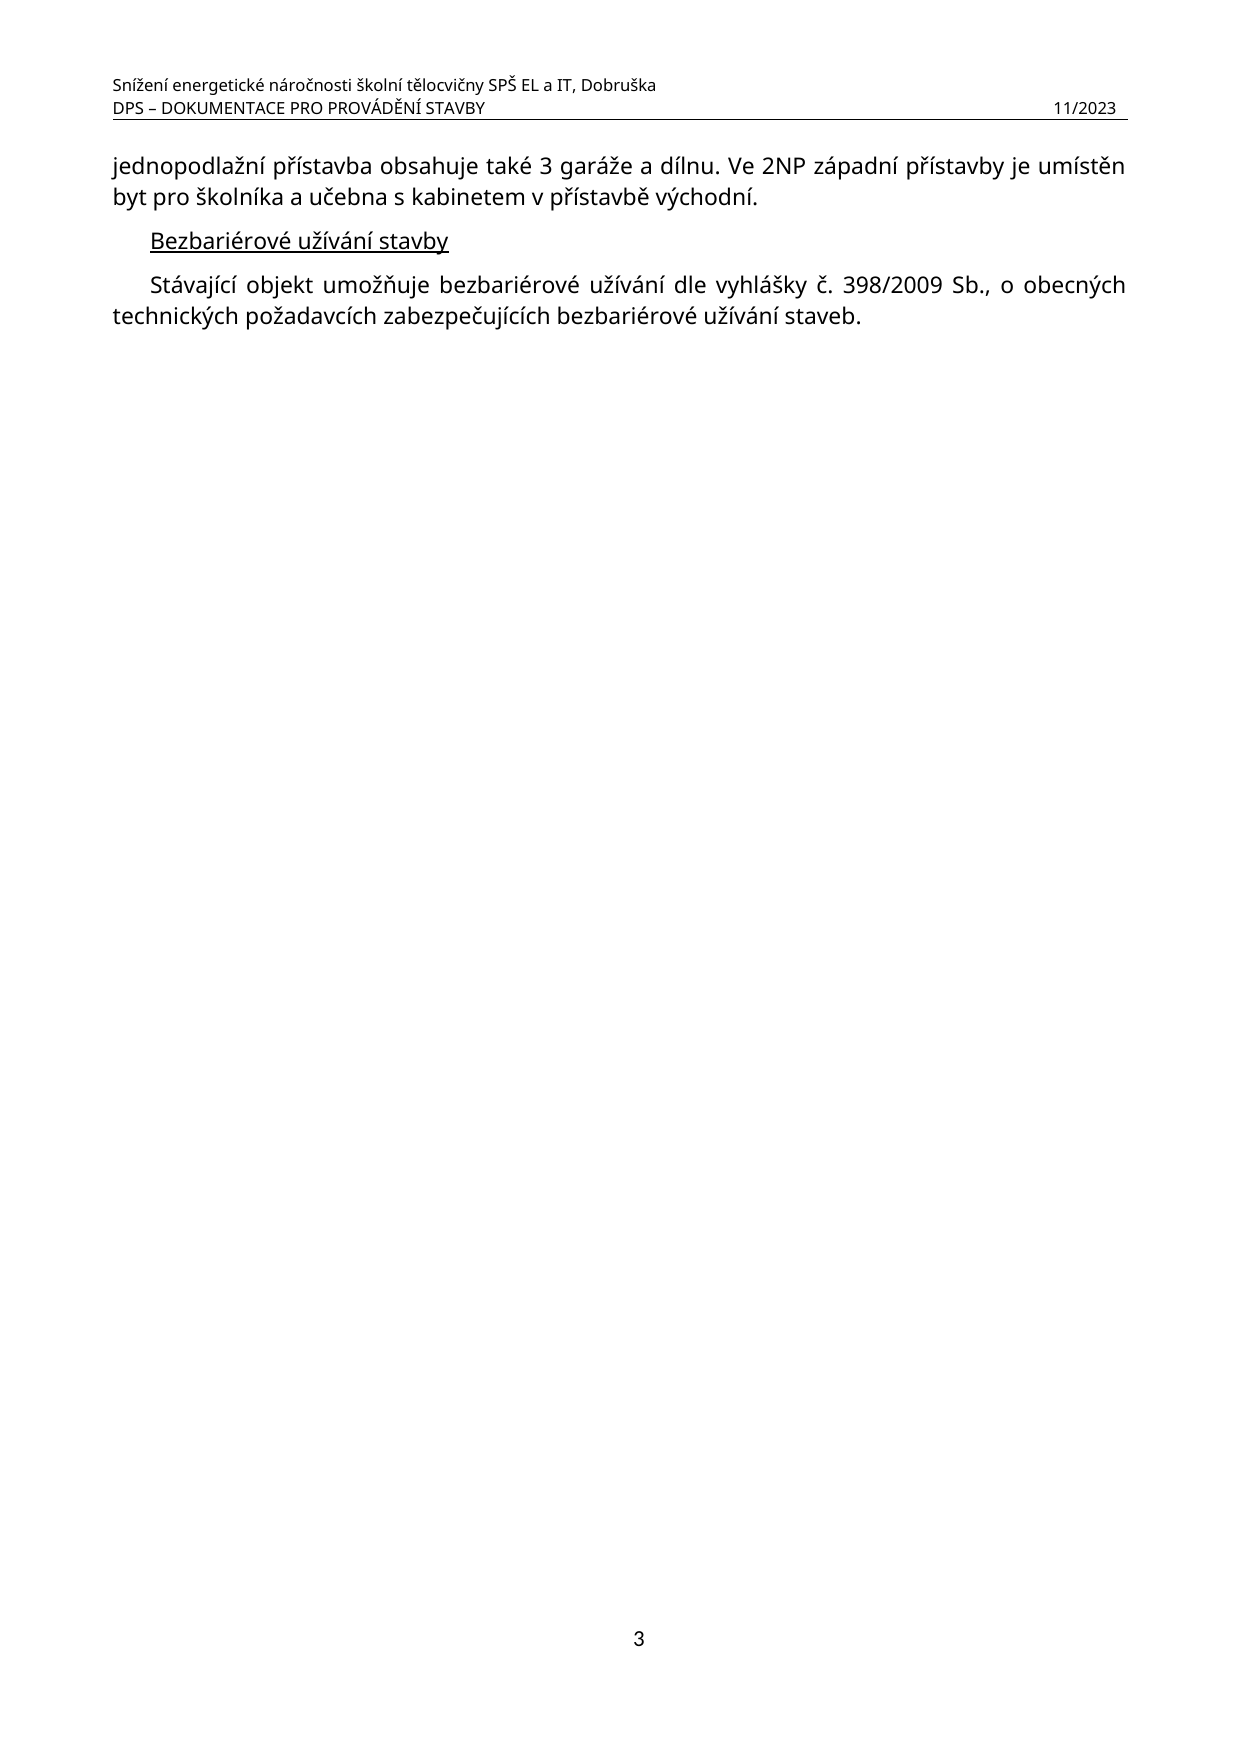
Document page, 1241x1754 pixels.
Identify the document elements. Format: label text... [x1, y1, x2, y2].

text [112, 150, 1128, 212]
text Bezbariérové užívání stavby [112, 225, 1128, 256]
text Stávající objekt umožňuje bezbariérové užívání dle vyhlášky č. 398/2009 Sb., o obecných technických požadavcích zabezpečujících bezbariérové užívání staveb. [112, 269, 1128, 331]
